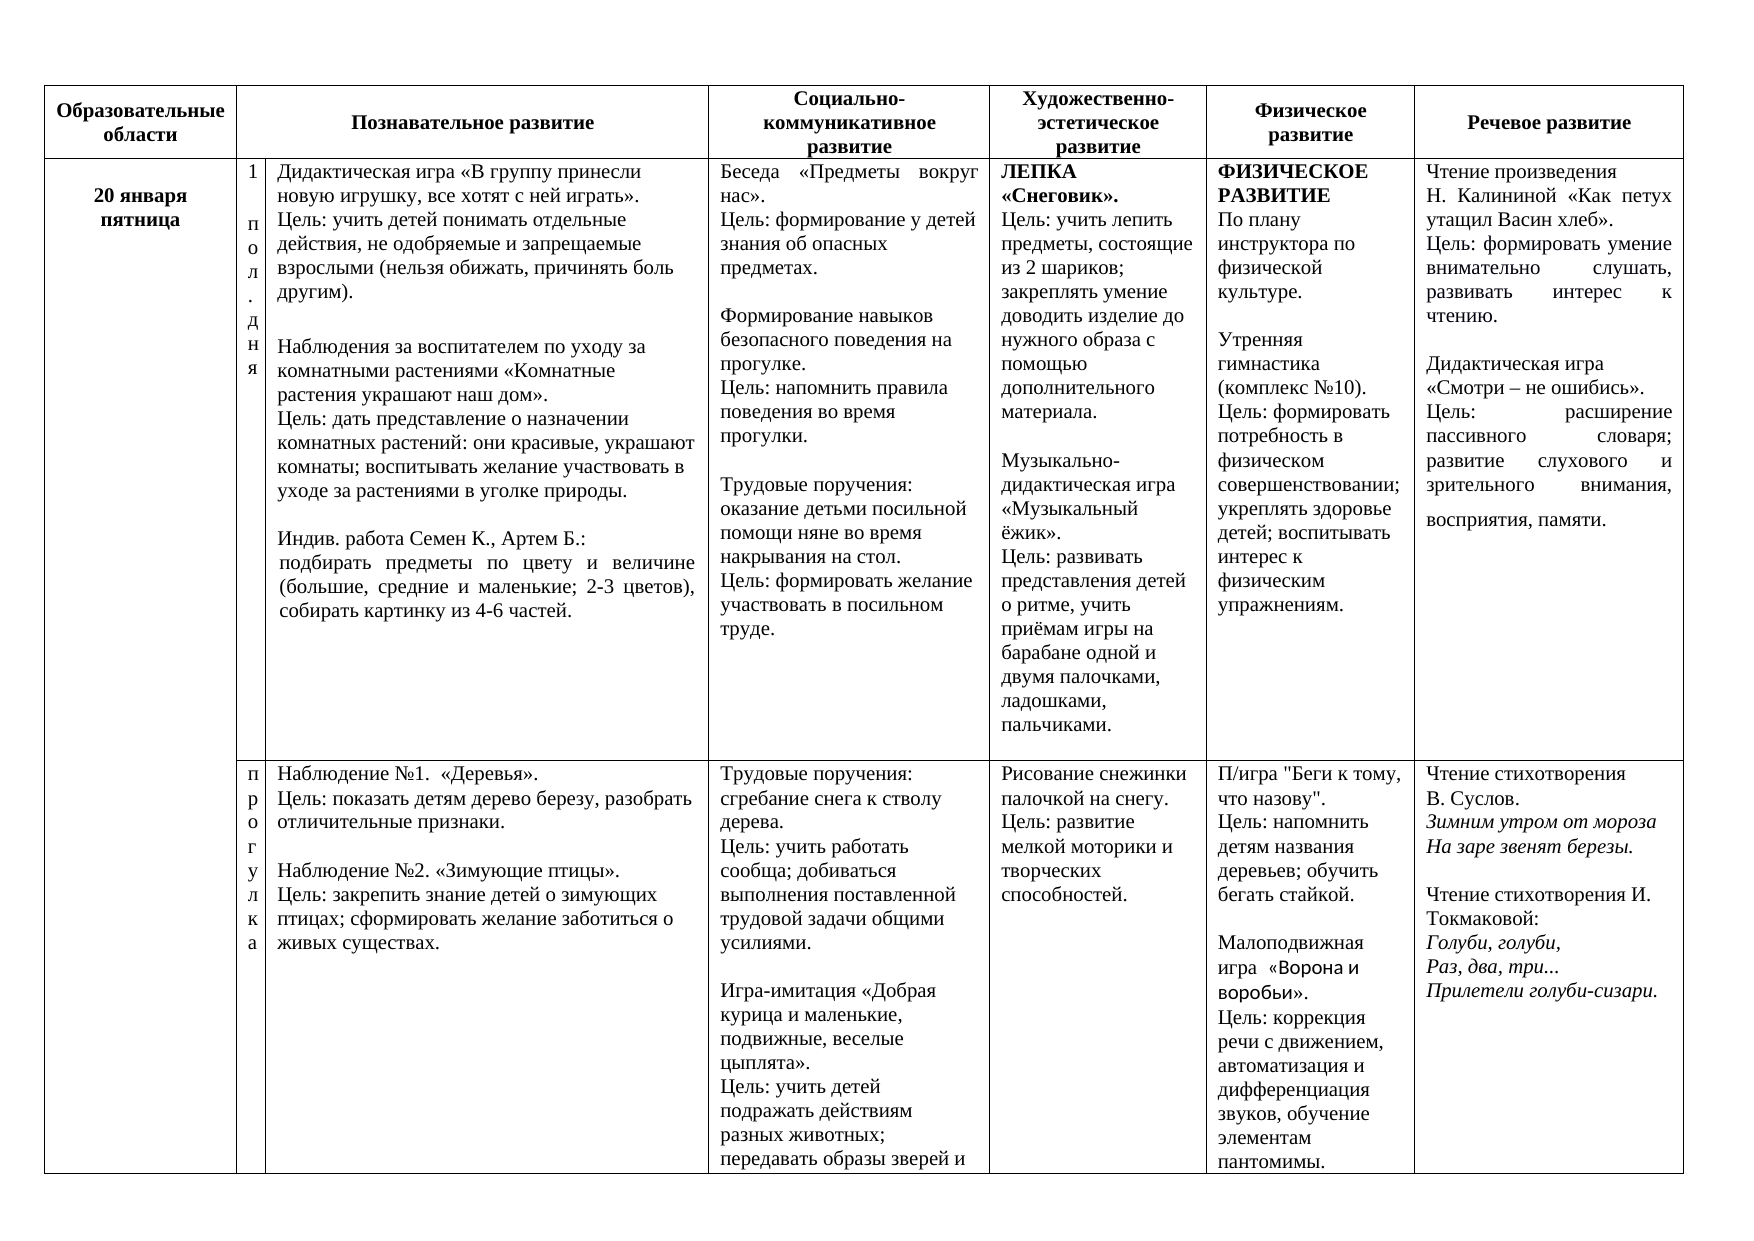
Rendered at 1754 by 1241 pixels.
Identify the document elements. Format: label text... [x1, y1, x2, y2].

table_header Художественно- эстетическое развитие [990, 86, 1206, 158]
table_cell прогулка [237, 761, 265, 1173]
table_cell Чтение произведения Н. Калининой «Как петух утащил Васин хлеб». Цель: формировать умение внимательно слушать, развивать интерес к чтению. Дидактическая игра «Смотри – не ошибись». Цель: расширение пассивного словаря; развитие слухового и зрительного внимания, восприятия, памяти. [1415, 159, 1683, 760]
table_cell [1207, 761, 1414, 1173]
table_cell Беседа «Предметы вокруг нас». Цель: формирование у детей знания об опасных предметах. Формирование навыков безопасного поведения на прогулке. Цель: напомнить правила поведения во время прогулки. Трудовые поручения: оказание детьми посильной помощи няне во время накрывания на стол. Цель: формировать желание участвовать в посильном труде. [709, 159, 989, 760]
table_header Речевое развитие [1415, 86, 1683, 158]
table_cell Дидактическая игра «В группу принесли новую игрушку, все хотят с ней играть». Цель: учить детей понимать отдельные действия, не одобряемые и запрещаемые взрослыми (нельзя обижать, причинять боль другим). Наблюдения за воспитателем по уходу за комнатными растениями «Комнатные растения украшают наш дом». Цель: дать представление о назначении комнатных растений: они красивые, украшают комнаты; воспитывать желание участвовать в уходе за растениями в уголке природы. Индив. работа Семен К., Артем Б.: подбирать предметы по цвету и величине (большие, средние и маленькие; 2-3 цветов), собирать картинку из 4-6 частей. [266, 159, 708, 760]
table_cell 1 пол.дня [237, 159, 265, 760]
table_header Познавательное развитие [237, 86, 708, 158]
table_header Физическое развитие [1207, 86, 1414, 158]
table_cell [990, 761, 1206, 1173]
table_cell ФИЗИЧЕСКОЕ РАЗВИТИЕ По плану инструктора по физической культуре. Утренняя гимнастика (комплекс №10). Цель: формировать потребность в физическом совершенствовании; укреплять здоровье детей; воспитывать интерес к физическим упражнениям. [1207, 159, 1414, 760]
table_cell 20 января пятница [45, 159, 236, 1173]
table_cell ЛЕПКА «Снеговик». Цель: учить лепить предметы, состоящие из 2 шариков; закреплять умение доводить изделие до нужного образа с помощью дополнительного материала. Музыкально-дидактическая игра «Музыкальный ёжик». Цель: развивать представления детей о ритме, учить приёмам игры на барабане одной и двумя палочками, ладошками, пальчиками. [990, 159, 1206, 760]
table_header Образовательные области [45, 86, 236, 158]
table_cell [266, 761, 708, 1173]
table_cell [1415, 761, 1683, 1173]
table_header Социально- коммуникативное развитие [709, 86, 989, 158]
